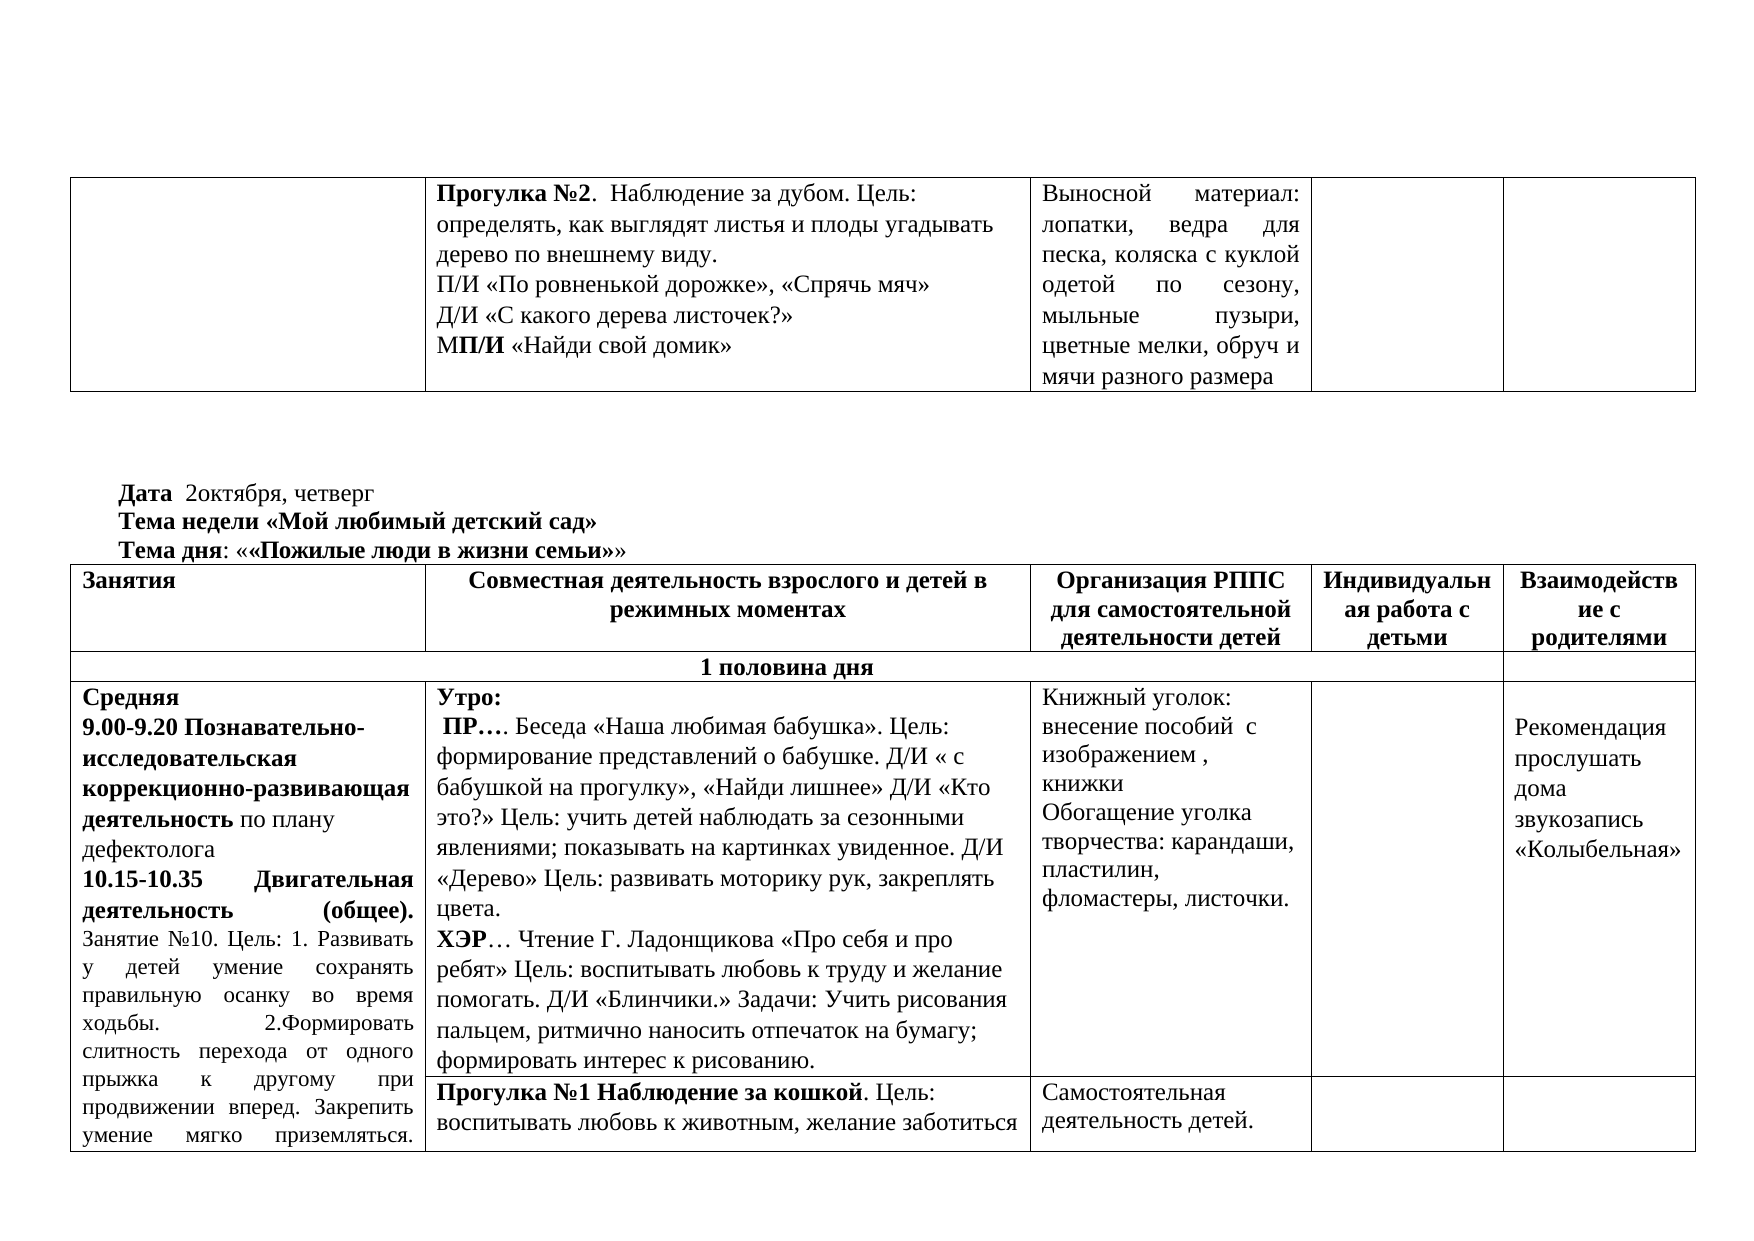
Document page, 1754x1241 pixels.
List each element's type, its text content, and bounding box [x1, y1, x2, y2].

table_cell [1504, 1077, 1695, 1151]
table_header Организация РППС для самостоятельной деятельности детей [1031, 565, 1311, 651]
table_cell [1312, 682, 1503, 1076]
table_cell Средняя 9.00-9.20 Познавательно-исследовательская коррекционно-развивающая деятельность по плану дефектолога 10.15-10.35 Двигательная деятельность (общее). Занятие №10. Цель: 1. Развивать у детей умение сохранять правильную осанку во время ходьбы. 2.Формировать слитность перехода от одного прыжка к другому при продвижении вперед. Закрепить умение мягко приземляться. 3.Развивать перекрестную координацию в ползании. 4.В подвижной игре "Волшебные елочки" приучать детей принимать позу в свободном передвижении. (Н.В. Полтавцева, стр. 42-43). Подготовительная 9.00-9.30 Изо.деятельность (рисование красками), Тема: «Спелый помидор». Цель: раскрашивание красками шаблона помидора по предложенному образцу Развивать чувство цвета и формы. (Лыкова И.А., стр. 26-27). 9.35-10.05 Познавательно-исследовательская деятельность. Коррекционно-развивающая деятельность (развитие мышления и ФЭМП) по плану педагога-дефектолога 10.15-10.45 Двигательная деятельность (общее). Занятие №8. Цель: 1..Знакомить детей с исходным положением для ног при бросании большого мяча. 2. Закреплять правила захвата мяча. 3. В подпрыгиваниях на месте закреплять умение приземляться на носки с перекатом на всю ступню. 4. В П/И «Кролики» закреплять умение выполнять подлезание в ограниченном пространстве. Побуждать детей убегать во время погони. (Н.В. Полтавцева, стр. 38-39). [71, 682, 425, 1151]
table_cell [1504, 178, 1695, 391]
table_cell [426, 1077, 1030, 1151]
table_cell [1031, 1077, 1311, 1151]
table_header Взаимодействие с родителями [1504, 565, 1695, 651]
text Дата 2октября, четверг [118, 478, 1636, 506]
table_header Совместная деятельность взрослого и детей в режимных моментах [426, 565, 1030, 651]
table_cell [1312, 178, 1503, 391]
table_cell 1 половина дня [71, 652, 1503, 681]
table_cell Прогулка №2. Наблюдение за дубом. Цель: определять, как выглядят листья и плоды угадывать дерево по внешнему виду. П/И «По ровненькой дорожке», «Спрячь мяч» Д/И «С какого дерева листочек?» МП/И «Найди свой домик» [426, 178, 1030, 391]
table_cell [1504, 652, 1695, 681]
table_cell Выносной материал: лопатки, ведра для песка, коляска с куклой одетой по сезону, мыльные пузыри, цветные мелки, обруч и мячи разного размера [1031, 178, 1311, 391]
table_header Индивидуальная работа с детьми [1312, 565, 1503, 651]
text Тема дня: ««Пожилые люди в жизни семьи»» [118, 535, 1636, 564]
table_cell Книжный уголок: внесение пособий с изображением , книжки Обогащение уголка творчества: карандаши, пластилин, фломастеры, листочки. [1031, 682, 1311, 1076]
table_header Занятия [71, 565, 425, 651]
table_cell Рекомендация прослушать дома звукозапись «Колыбельная» [1504, 682, 1695, 1076]
table_cell [1312, 1077, 1503, 1151]
text Тема недели «Мой любимый детский сад» [118, 506, 1636, 535]
table_cell Утро: ПР…. Беседа «Наша любимая бабушка». Цель: формирование представлений о бабушке. Д/И « с бабушкой на прогулку», «Найди лишнее» Д/И «Кто это?» Цель: учить детей наблюдать за сезонными явлениями; показывать на картинках увиденное. Д/И «Дерево» Цель: развивать моторику рук, закреплять цвета. ХЭР… Чтение Г. Ладонщикова «Про себя и про ребят» Цель: воспитывать любовь к труду и желание помогать. Д/И «Блинчики.» Задачи: Учить рисования пальцем, ритмично наносить отпечаток на бумагу; формировать интерес к рисованию. [426, 682, 1030, 1076]
